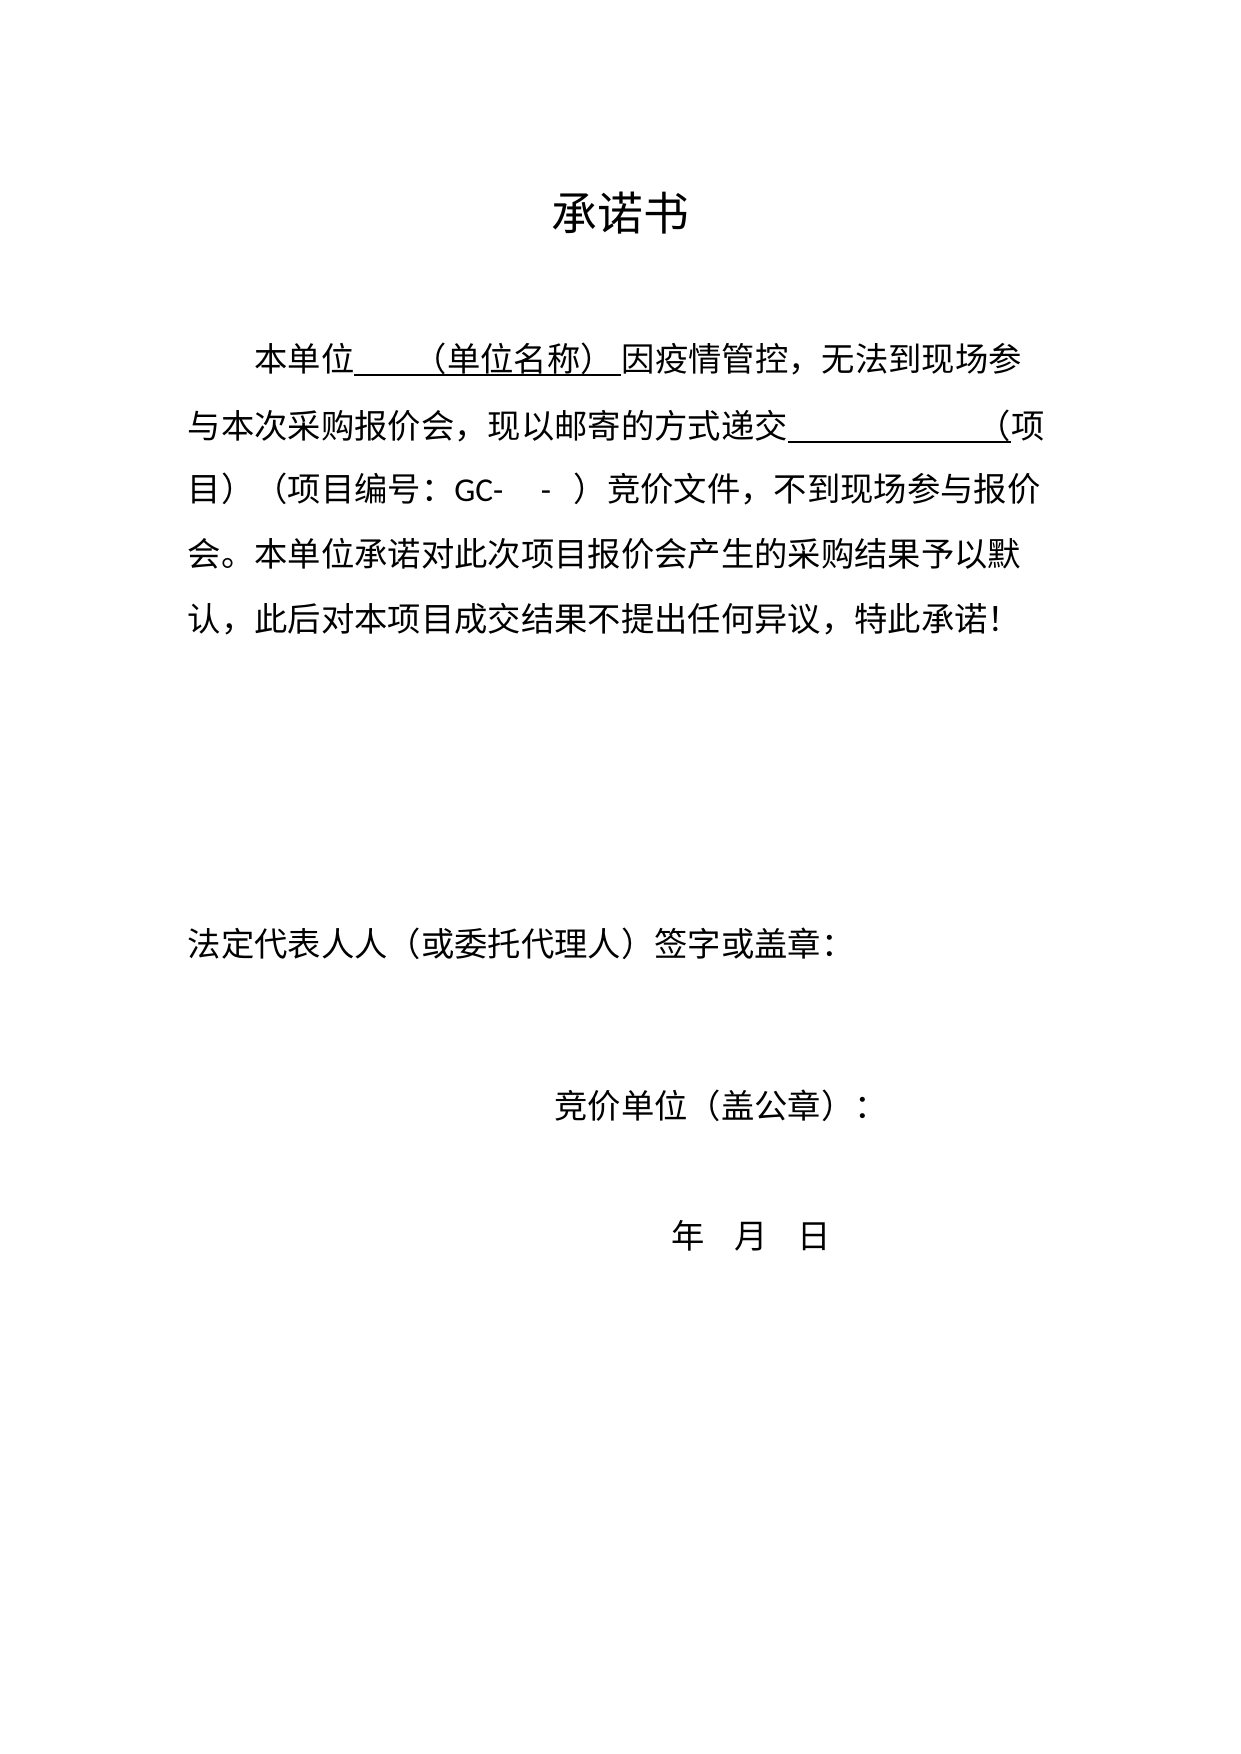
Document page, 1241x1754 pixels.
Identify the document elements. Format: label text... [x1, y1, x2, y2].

text 法定代表人人（或委托代理人）签字或盖章： [187, 909, 1053, 974]
text 本单位 （单位名称） 因疫情管控，无法到现场参与本次采购报价会，现以邮寄的方式递交 （项目）（项目编号：GC- - ）竞价文件，不到现场参与报价会。本单位承诺对此次项目报价会产生的采购结果予以默认，此后对本项目成交结果不提出任何异议，特此承诺！ [187, 324, 1053, 649]
text 竞价单位（盖公章）： [187, 1072, 1053, 1137]
text 承诺书 [187, 162, 1053, 259]
text 年 月 日 [187, 1202, 1053, 1267]
